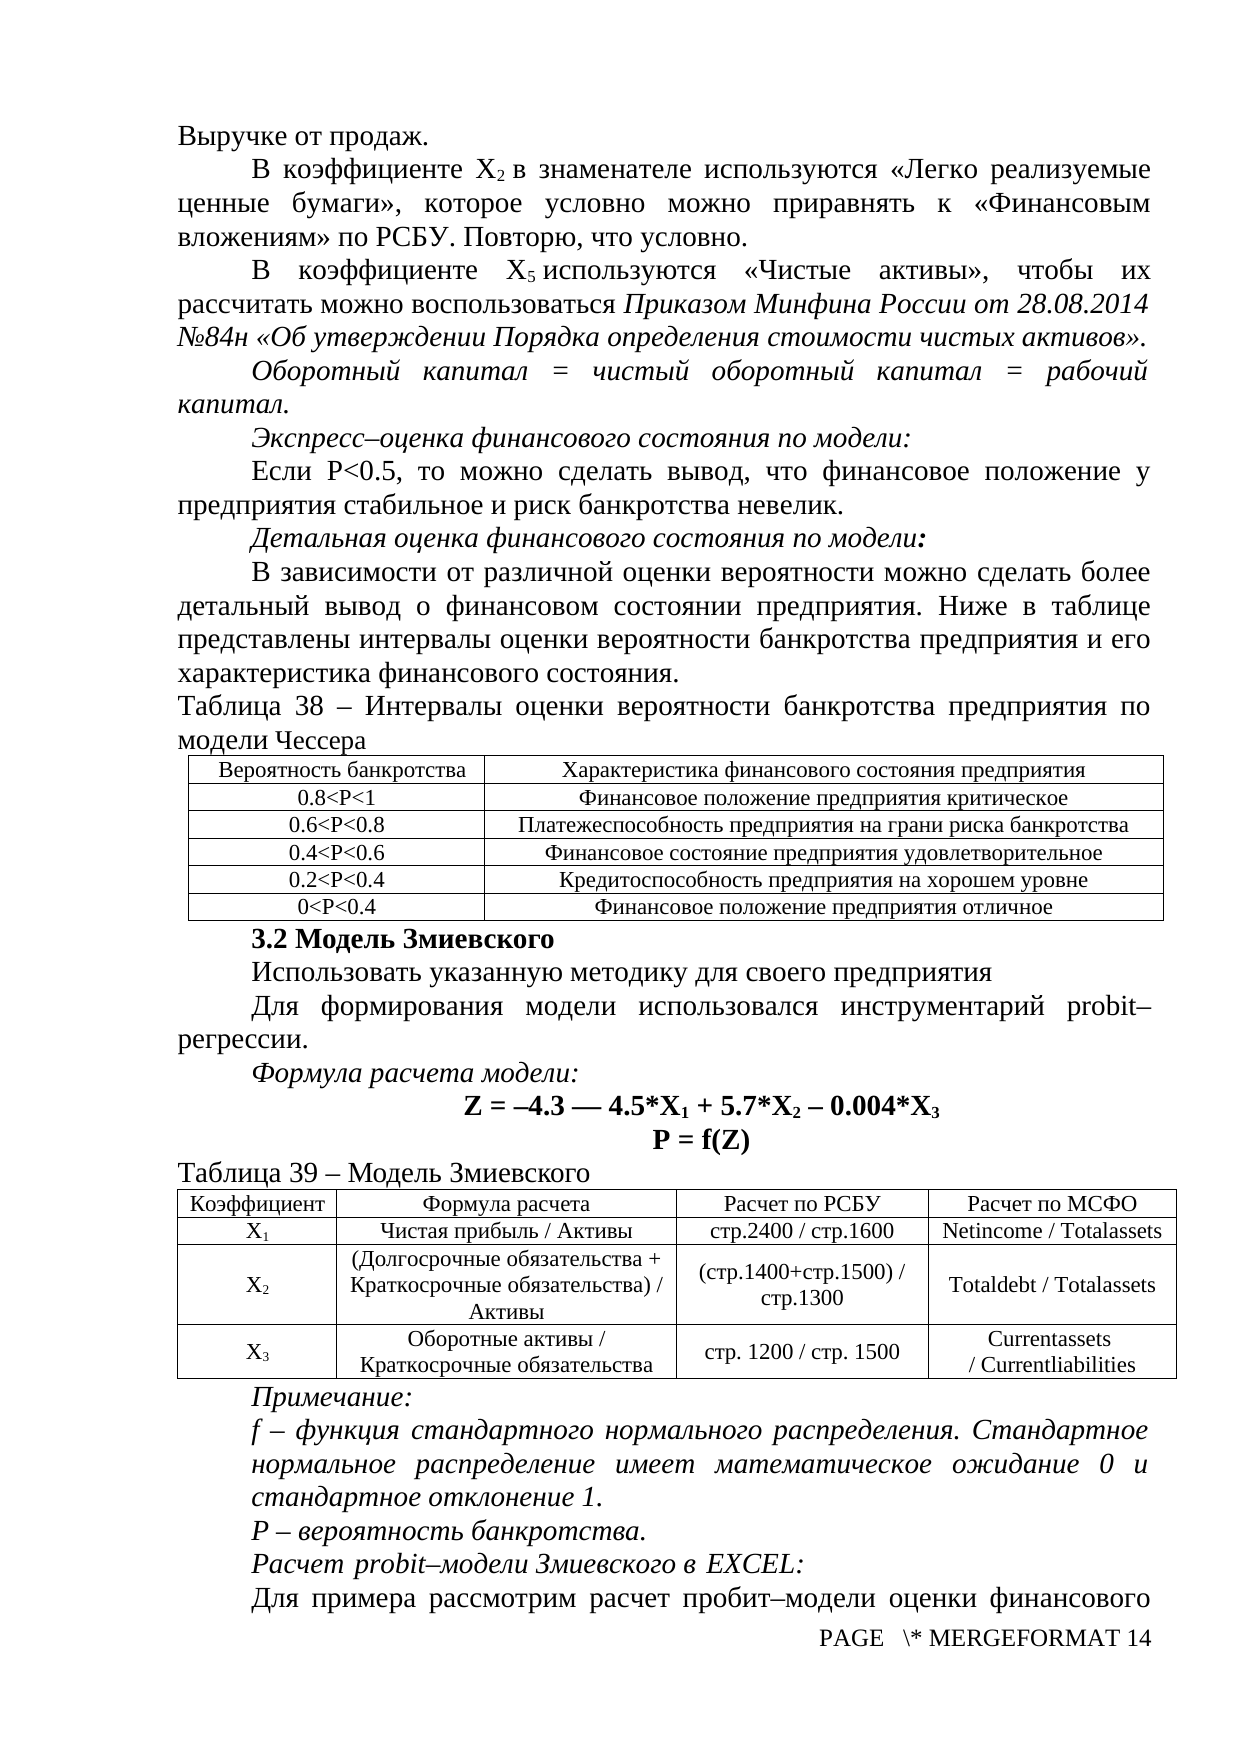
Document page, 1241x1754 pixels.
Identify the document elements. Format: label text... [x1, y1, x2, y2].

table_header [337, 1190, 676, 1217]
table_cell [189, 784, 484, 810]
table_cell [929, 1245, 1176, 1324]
text f – функция стандартного нормального распределения. Стандартное нормальное распределение имеет математическое ожидание 0 и стандартное отклонение 1. [251, 1412, 1152, 1513]
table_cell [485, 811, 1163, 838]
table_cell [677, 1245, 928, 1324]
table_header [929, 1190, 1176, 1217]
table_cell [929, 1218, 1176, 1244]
text Расчет probit–модели Змиевского в EXCEL: [177, 1547, 1152, 1580]
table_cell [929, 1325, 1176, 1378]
text Для формирования модели использовался инструментарий probit–регрессии. [177, 988, 1152, 1055]
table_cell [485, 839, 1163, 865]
text Использовать указанную методику для своего предприятия [177, 954, 1152, 988]
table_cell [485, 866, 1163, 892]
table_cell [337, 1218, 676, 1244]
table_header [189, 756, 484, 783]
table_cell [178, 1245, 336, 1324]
text Таблица 38 – Интервалы оценки вероятности банкротства предприятия по модели Чессера [177, 688, 1152, 755]
text В зависимости от различной оценки вероятности можно сделать более детальный вывод о финансовом состоянии предприятия. Ниже в таблице представлены интервалы оценки вероятности банкротства предприятия и его характеристика финансового состояния. [177, 554, 1152, 688]
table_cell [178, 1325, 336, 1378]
text Экспресс–оценка финансового состояния по модели: [177, 420, 1152, 453]
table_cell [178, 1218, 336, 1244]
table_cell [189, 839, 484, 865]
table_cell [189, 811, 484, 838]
text В коэффициенте Х2 в знаменателе используются «Легко реализуемые ценные бумаги», которое условно можно приравнять к «Финансовым вложениям» по РСБУ. Повторю, что условно. [177, 152, 1152, 252]
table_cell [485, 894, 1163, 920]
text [177, 118, 1152, 152]
text P = f(Z) [177, 1122, 1152, 1156]
text В коэффициенте Х5 используются «Чистые активы», чтобы их рассчитать можно воспользоваться Приказом Минфина России от 28.08.2014 №84н «Об утверждении Порядка определения стоимости чистых активов». [177, 252, 1152, 353]
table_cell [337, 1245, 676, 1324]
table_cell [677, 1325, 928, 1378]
text Если P<0.5, то можно сделать вывод, что финансовое положение у предприятия стабильное и риск банкротства невелик. [177, 453, 1152, 521]
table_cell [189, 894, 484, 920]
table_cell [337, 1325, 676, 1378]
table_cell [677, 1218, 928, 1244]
text Р – вероятность банкротства. [251, 1513, 1152, 1547]
text 3.2 Модель Змиевского [177, 921, 1152, 954]
text Таблица 39 – Модель Змиевского [177, 1156, 1152, 1189]
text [177, 1580, 1152, 1614]
text Примечание: [251, 1379, 1152, 1412]
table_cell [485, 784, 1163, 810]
text Детальная оценка финансового состояния по модели: [177, 521, 1152, 554]
text Z = –4.3 — 4.5*X1 + 5.7*X2 – 0.004*X3 [177, 1088, 1152, 1122]
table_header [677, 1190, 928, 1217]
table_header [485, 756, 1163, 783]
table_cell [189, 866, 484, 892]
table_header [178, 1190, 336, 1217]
text Формула расчета модели: [177, 1055, 1152, 1088]
text Оборотный капитал = чистый оборотный капитал = рабочий капитал. [177, 353, 1152, 420]
